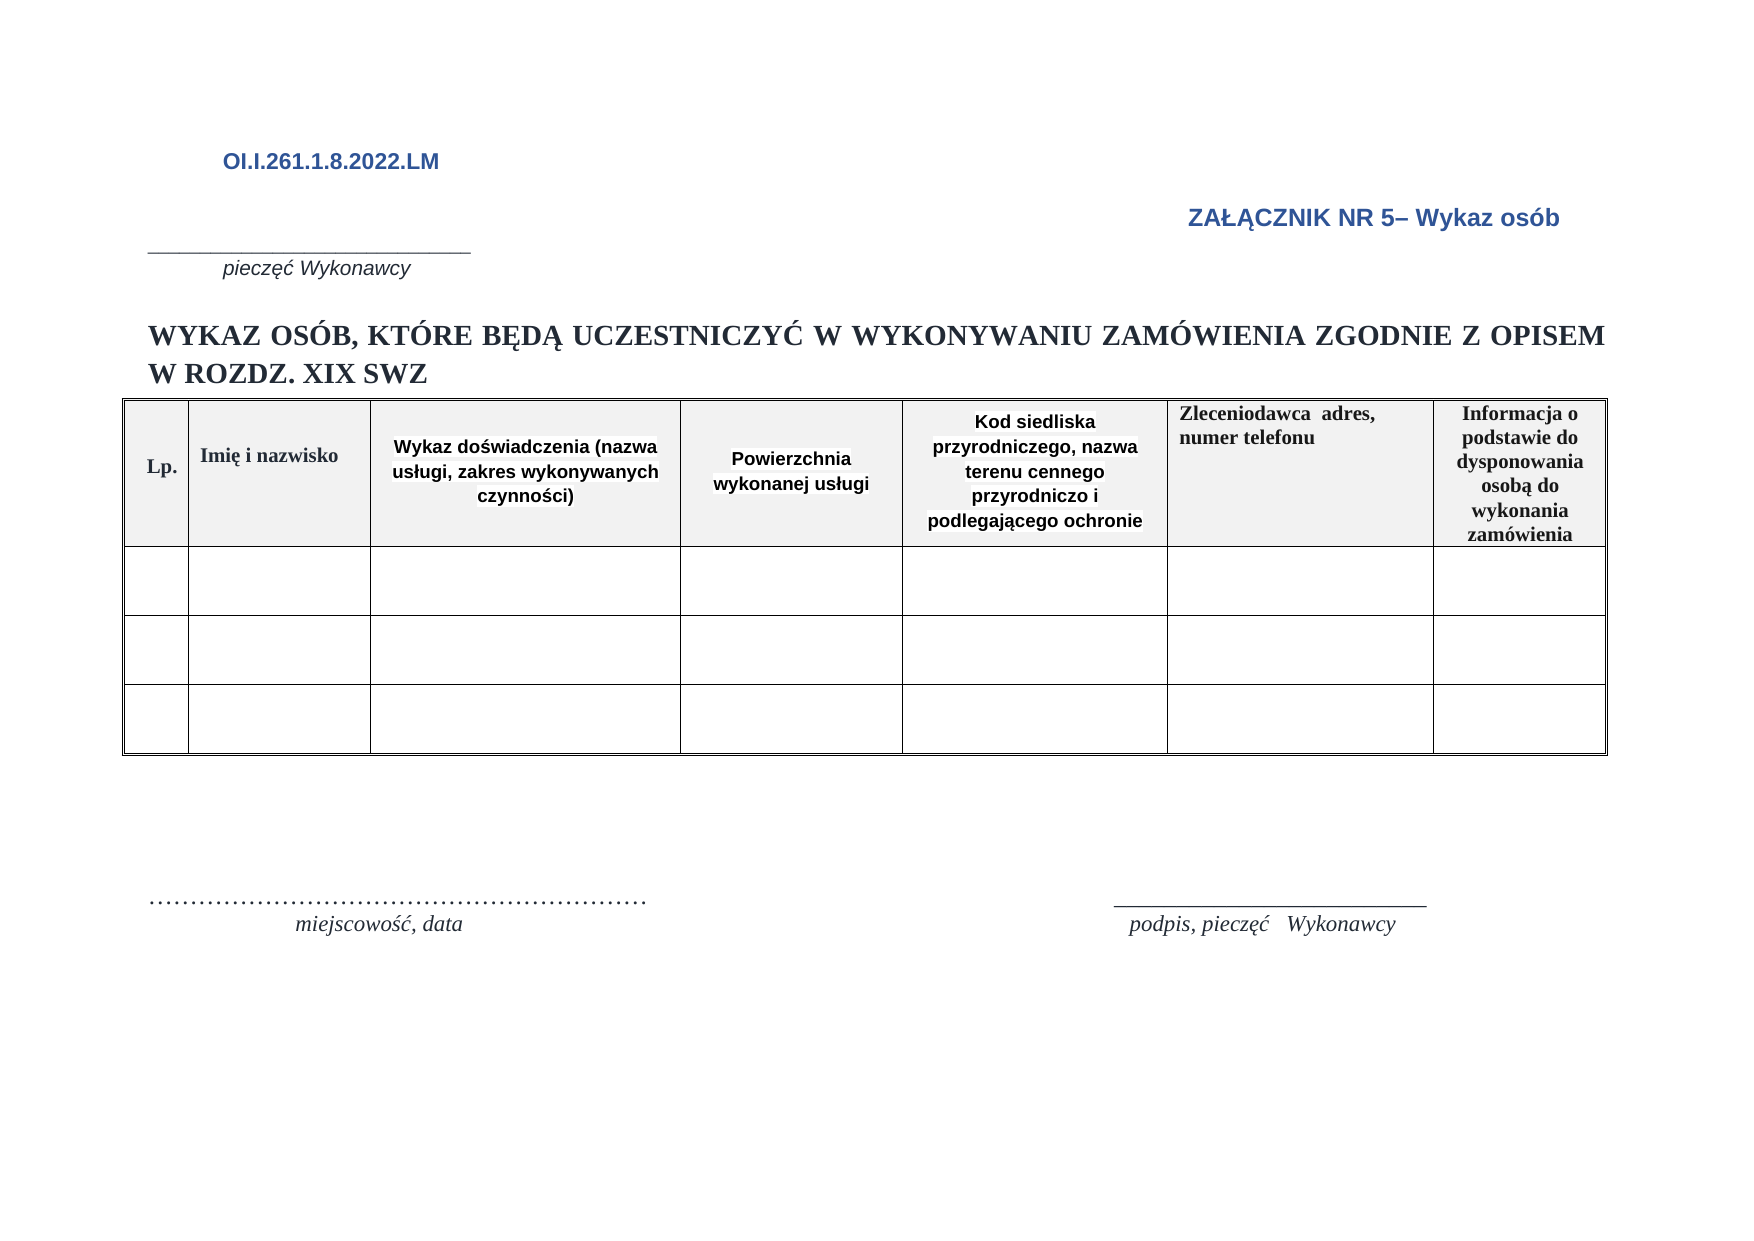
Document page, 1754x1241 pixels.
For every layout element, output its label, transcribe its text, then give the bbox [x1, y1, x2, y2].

list OI.I.261.1.8.2022.LM [223, 148, 1606, 174]
text miejscowość, data podpis, pieczęć Wykonawcy [148, 910, 1606, 936]
text pieczęć Wykonawcy [148, 256, 1606, 279]
table_cell [1168, 547, 1433, 615]
table_cell [903, 547, 1167, 615]
table_cell [189, 685, 370, 753]
table_header Lp. [125, 401, 188, 546]
table_cell [681, 685, 902, 753]
table_cell [1434, 616, 1605, 684]
text _______________________________ [148, 231, 1606, 256]
table_cell [681, 616, 902, 684]
table_header Wykaz doświadczenia (nazwa usługi, zakres wykonywanych czynności) [371, 401, 680, 546]
table_cell [125, 616, 188, 684]
text WYKAZ OSÓB, KTÓRE BĘDĄ UCZESTNICZYĆ W WYKONYWANIU ZAMÓWIENIA ZGODNIE Z OPISEM W ROZDZ. XIX SWZ [148, 318, 1606, 390]
table_header Imię i nazwisko [189, 401, 370, 546]
table_cell [1434, 685, 1605, 753]
text …………………………………………………… _________________________ [148, 881, 1606, 910]
table_header Informacja o podstawie do dysponowania osobą do wykonania zamówienia [1434, 401, 1605, 546]
table_header Kod siedliska przyrodniczego, nazwa terenu cennego przyrodniczo i podlegającego ochronie [903, 401, 1167, 546]
subtitle ZAŁĄCZNIK NR 5– Wykaz osób [15, 203, 1754, 231]
table_cell [1168, 685, 1433, 753]
table_cell [189, 547, 370, 615]
table_cell [189, 616, 370, 684]
table_cell [681, 547, 902, 615]
table_cell [903, 616, 1167, 684]
table_cell [1434, 547, 1605, 615]
table_cell [125, 547, 188, 615]
table_cell [125, 685, 188, 753]
table_cell [371, 547, 680, 615]
table_header Zleceniodawca adres, numer telefonu [1168, 401, 1433, 546]
table_header Powierzchnia wykonanej usługi [681, 401, 902, 546]
table_cell [1168, 616, 1433, 684]
table_cell [371, 685, 680, 753]
table_cell [903, 685, 1167, 753]
table_cell [371, 616, 680, 684]
